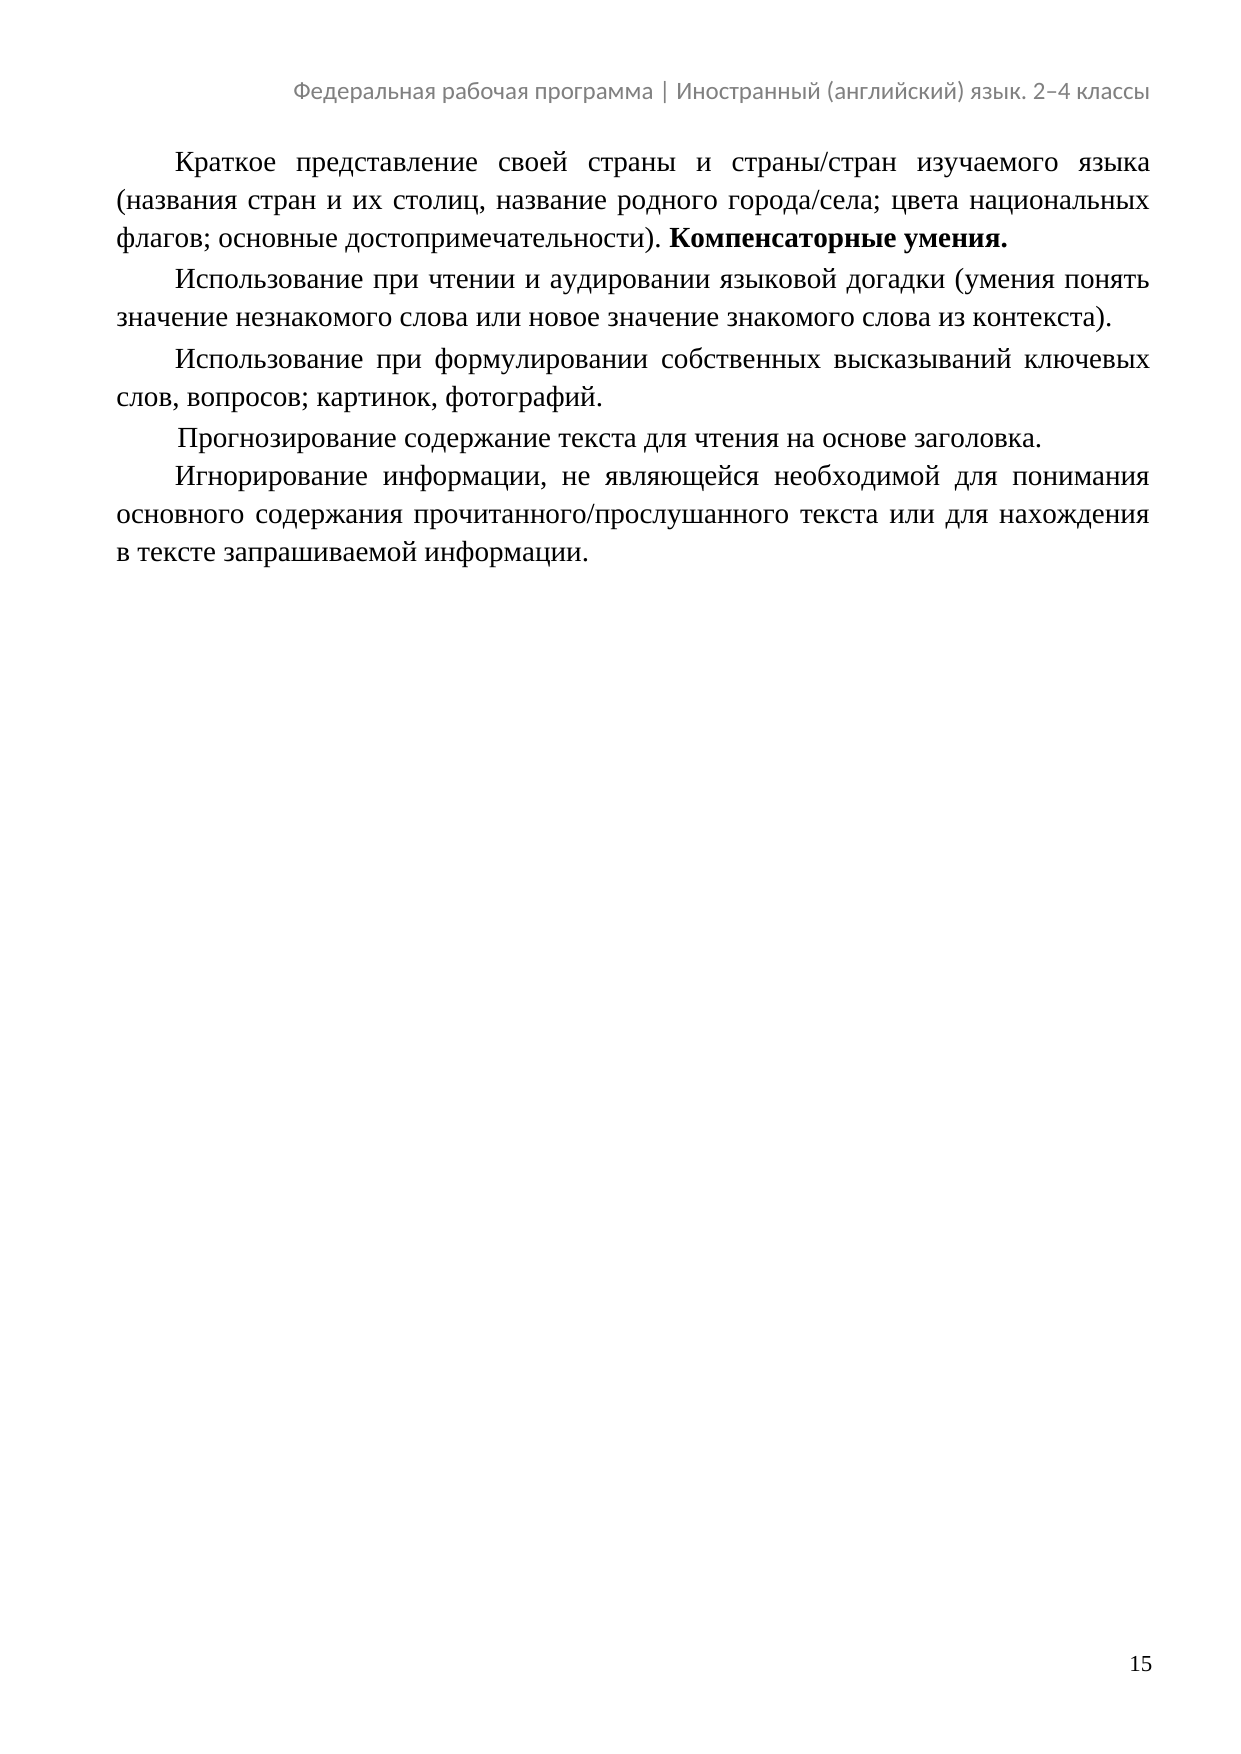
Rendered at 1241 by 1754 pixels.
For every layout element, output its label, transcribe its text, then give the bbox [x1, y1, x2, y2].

text Игнорирование информации, не являющейся необходимой для понимания основного содержания прочитанного/прослушанного текста или для нахождения в тексте запрашиваемой информации. [116, 458, 1151, 568]
text Краткое представление своей страны и страны/стран изучаемого языка (названия стран и их столиц, название родного города/села; цвета национальных флагов; основные достопримечательности). Компенсаторные умения. [116, 144, 1151, 253]
text Использование при чтении и аудировании языковой догадки (умения понять значение незнакомого слова или новое значение знакомого слова из контекста). [116, 261, 1151, 333]
text Использование при формулировании собственных высказываний ключевых слов, вопросов; картинок, фотографий. [116, 341, 1151, 412]
text Прогнозирование содержание текста для чтения на основе заголовка. [177, 421, 1151, 454]
